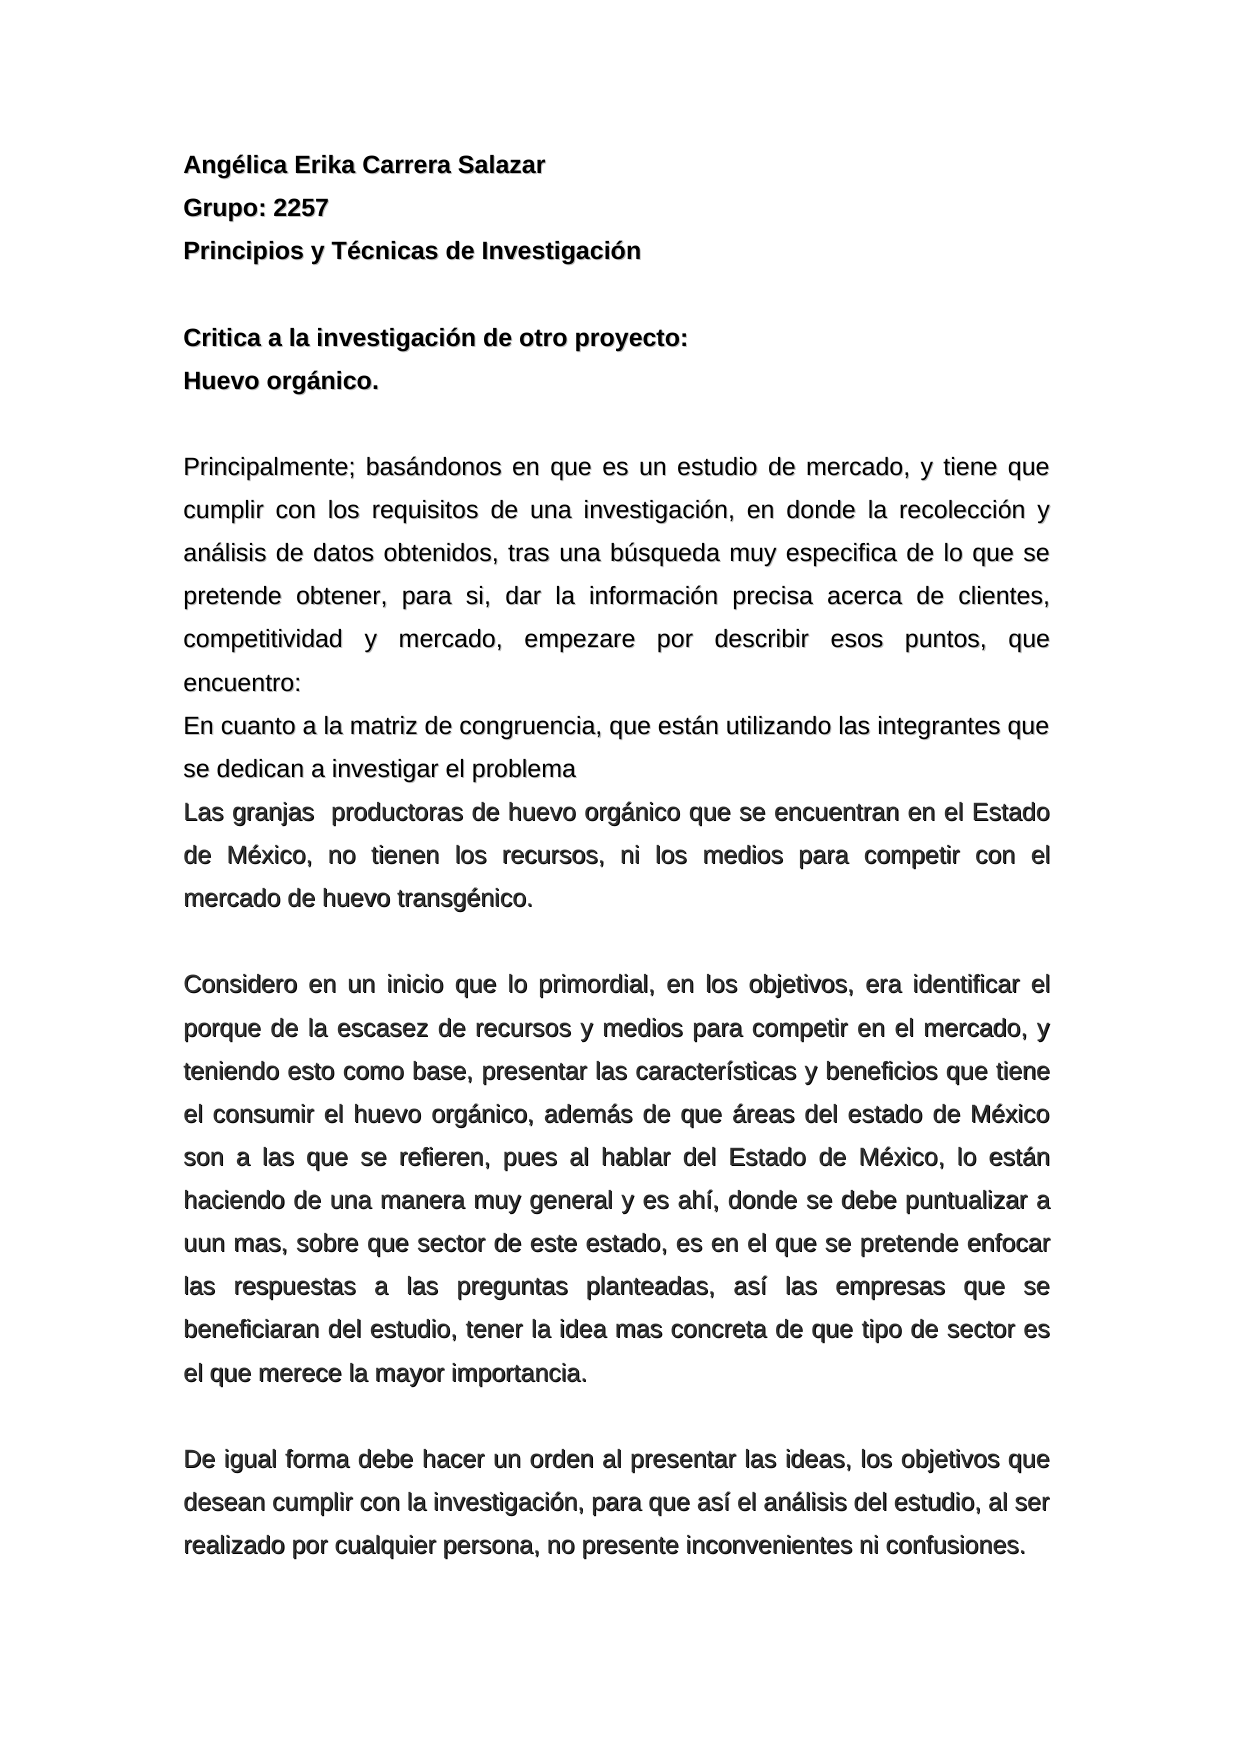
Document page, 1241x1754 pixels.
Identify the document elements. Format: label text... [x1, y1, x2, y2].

text Considero en un inicio que lo primordial, en los objetivos, era identificar el porque de la escasez de recursos y medios para competir en el mercado, y teniendo esto como base, presentar las características y beneficios que tiene el consumir el huevo orgánico, además de que áreas del estado de México son a las que se refieren, pues al hablar del Estado de México, lo están haciendo de una manera muy general y es ahí, donde se debe puntualizar a uun mas, sobre que sector de este estado, es en el que se pretende enfocar las respuestas a las preguntas planteadas, así las empresas que se beneficiaran del estudio, tener la idea mas concreta de que tipo de sector es el que merece la mayor importancia. [183, 969, 1051, 1386]
text Principios y Técnicas de Investigación [183, 236, 1051, 265]
text Angélica Erika Carrera Salazar [183, 150, 1051, 179]
text Critica a la investigación de otro proyecto: [183, 322, 1051, 351]
text Las granjas productoras de huevo orgánico que se encuentran en el Estado de México, no tienen los recursos, ni los medios para competir con el mercado de huevo transgénico. [183, 797, 1051, 912]
text Huevo orgánico. [183, 366, 1051, 394]
text En cuanto a la matriz de congruencia, que están utilizando las integrantes que se dedican a investigar el problema [183, 711, 1051, 782]
text De igual forma debe hacer un orden al presentar las ideas, los objetivos que desean cumplir con la investigación, para que así el análisis del estudio, al ser realizado por cualquier persona, no presente inconvenientes ni confusiones. [183, 1444, 1051, 1559]
text Grupo: 2257 [183, 193, 1051, 222]
text Principalmente; basándonos en que es un estudio de mercado, y tiene que cumplir con los requisitos de una investigación, en donde la recolección y análisis de datos obtenidos, tras una búsqueda muy especifica de lo que se pretende obtener, para si, dar la información precisa acerca de clientes, competitividad y mercado, empezare por describir esos puntos, que encuentro: [183, 452, 1051, 696]
